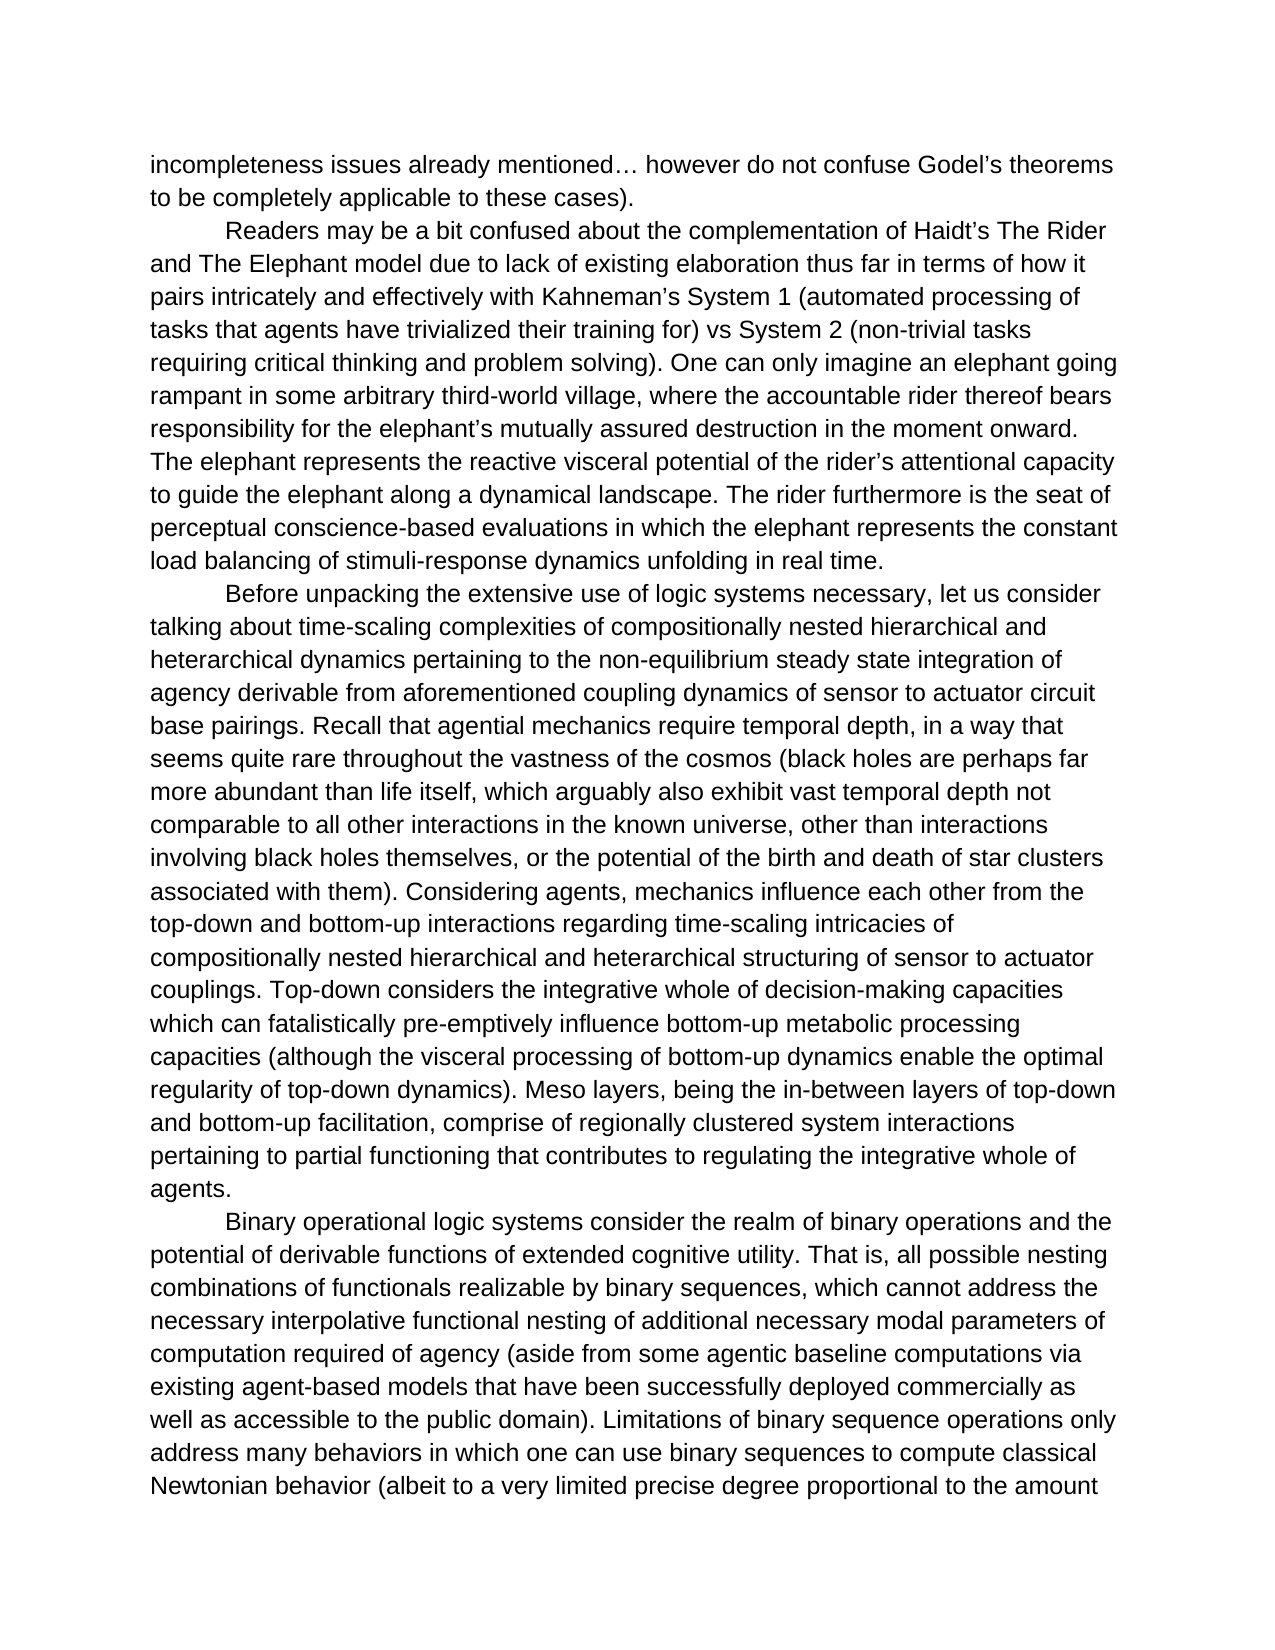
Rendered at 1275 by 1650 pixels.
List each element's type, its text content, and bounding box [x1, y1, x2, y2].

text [150, 1207, 1125, 1499]
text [150, 150, 1125, 212]
text Readers may be a bit confused about the complementation of Haidt’s The Rider and The Elephant model due to lack of existing elaboration thus far in terms of how it pairs intricately and effectively with Kahneman’s System 1 (automated processing of tasks that agents have trivialized their training for) vs System 2 (non-trivial tasks requiring critical thinking and problem solving). One can only imagine an elephant going rampant in some arbitrary third-world village, where the accountable rider thereof bears responsibility for the elephant’s mutually assured destruction in the moment onward. The elephant represents the reactive visceral potential of the rider’s attentional capacity to guide the elephant along a dynamical landscape. The rider furthermore is the seat of perceptual conscience-based evaluations in which the elephant represents the constant load balancing of stimuli-response dynamics unfolding in real time. [150, 216, 1125, 575]
text Before unpacking the extensive use of logic systems necessary, let us consider talking about time-scaling complexities of compositionally nested hierarchical and heterarchical dynamics pertaining to the non-equilibrium steady state integration of agency derivable from aforementioned coupling dynamics of sensor to actuator circuit base pairings. Recall that agential mechanics require temporal depth, in a way that seems quite rare throughout the vastness of the cosmos (black holes are perhaps far more abundant than life itself, which arguably also exhibit vast temporal depth not comparable to all other interactions in the known universe, other than interactions involving black holes themselves, or the potential of the birth and death of star clusters associated with them). Considering agents, mechanics influence each other from the top-down and bottom-up interactions regarding time-scaling intricacies of compositionally nested hierarchical and heterarchical structuring of sensor to actuator couplings. Top-down considers the integrative whole of decision-making capacities which can fatalistically pre-emptively influence bottom-up metabolic processing capacities (although the visceral processing of bottom-up dynamics enable the optimal regularity of top-down dynamics). Meso layers, being the in-between layers of top-down and bottom-up facilitation, comprise of regionally clustered system interactions pertaining to partial functioning that contributes to regulating the integrative whole of agents. [150, 579, 1125, 1202]
